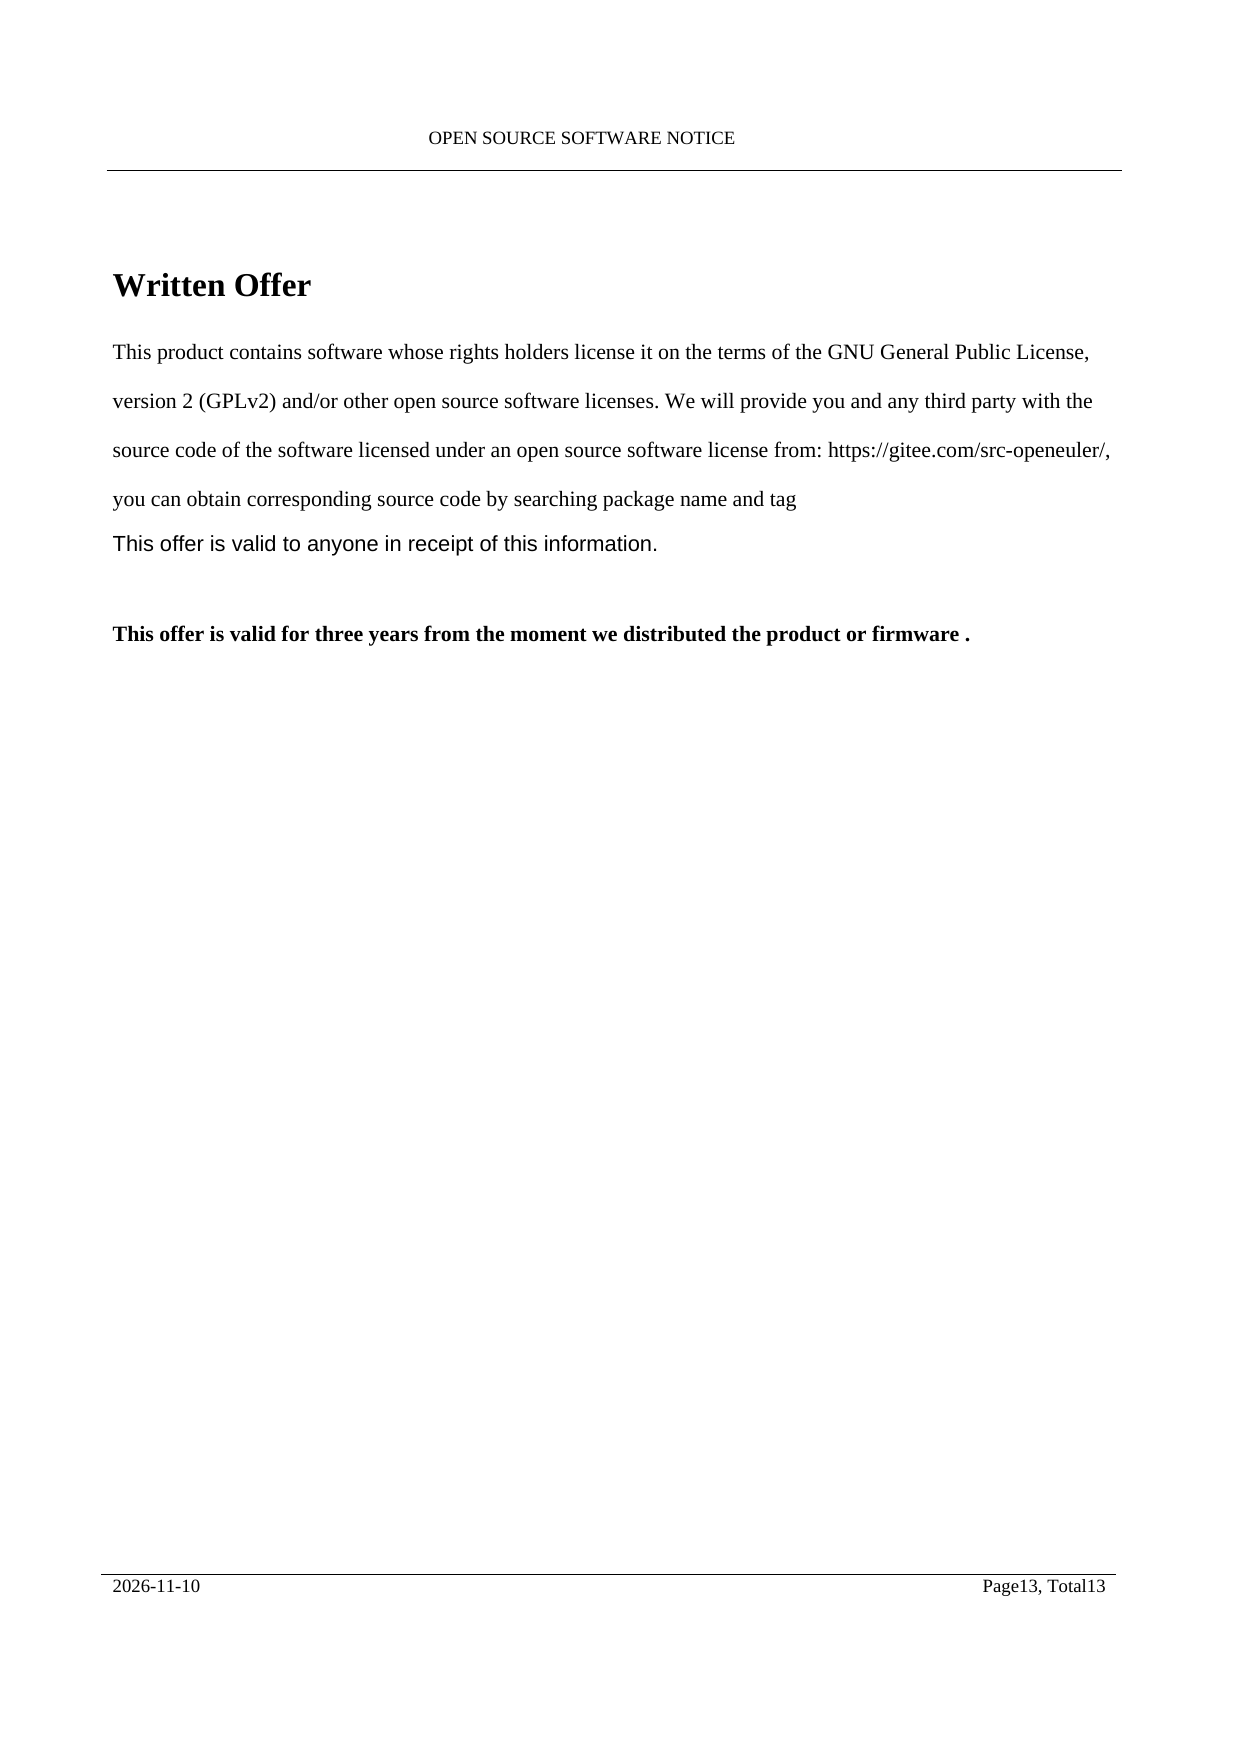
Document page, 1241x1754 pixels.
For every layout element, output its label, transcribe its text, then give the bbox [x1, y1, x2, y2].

text This offer is valid for three years from the moment we distributed the product or firmware . [112, 617, 1128, 650]
text This product contains software whose rights holders license it on the terms of the GNU General Public License, version 2 (GPLv2) and/or other open source software licenses. We will provide you and any third party with the source code of the software licensed under an open source software license from: https://gitee.com/src-openeuler/, you can obtain corresponding source code by searching package name and tag [112, 336, 1128, 514]
text This offer is valid to anyone in receipt of this information. [112, 527, 1128, 559]
text Written Offer [112, 251, 1128, 316]
